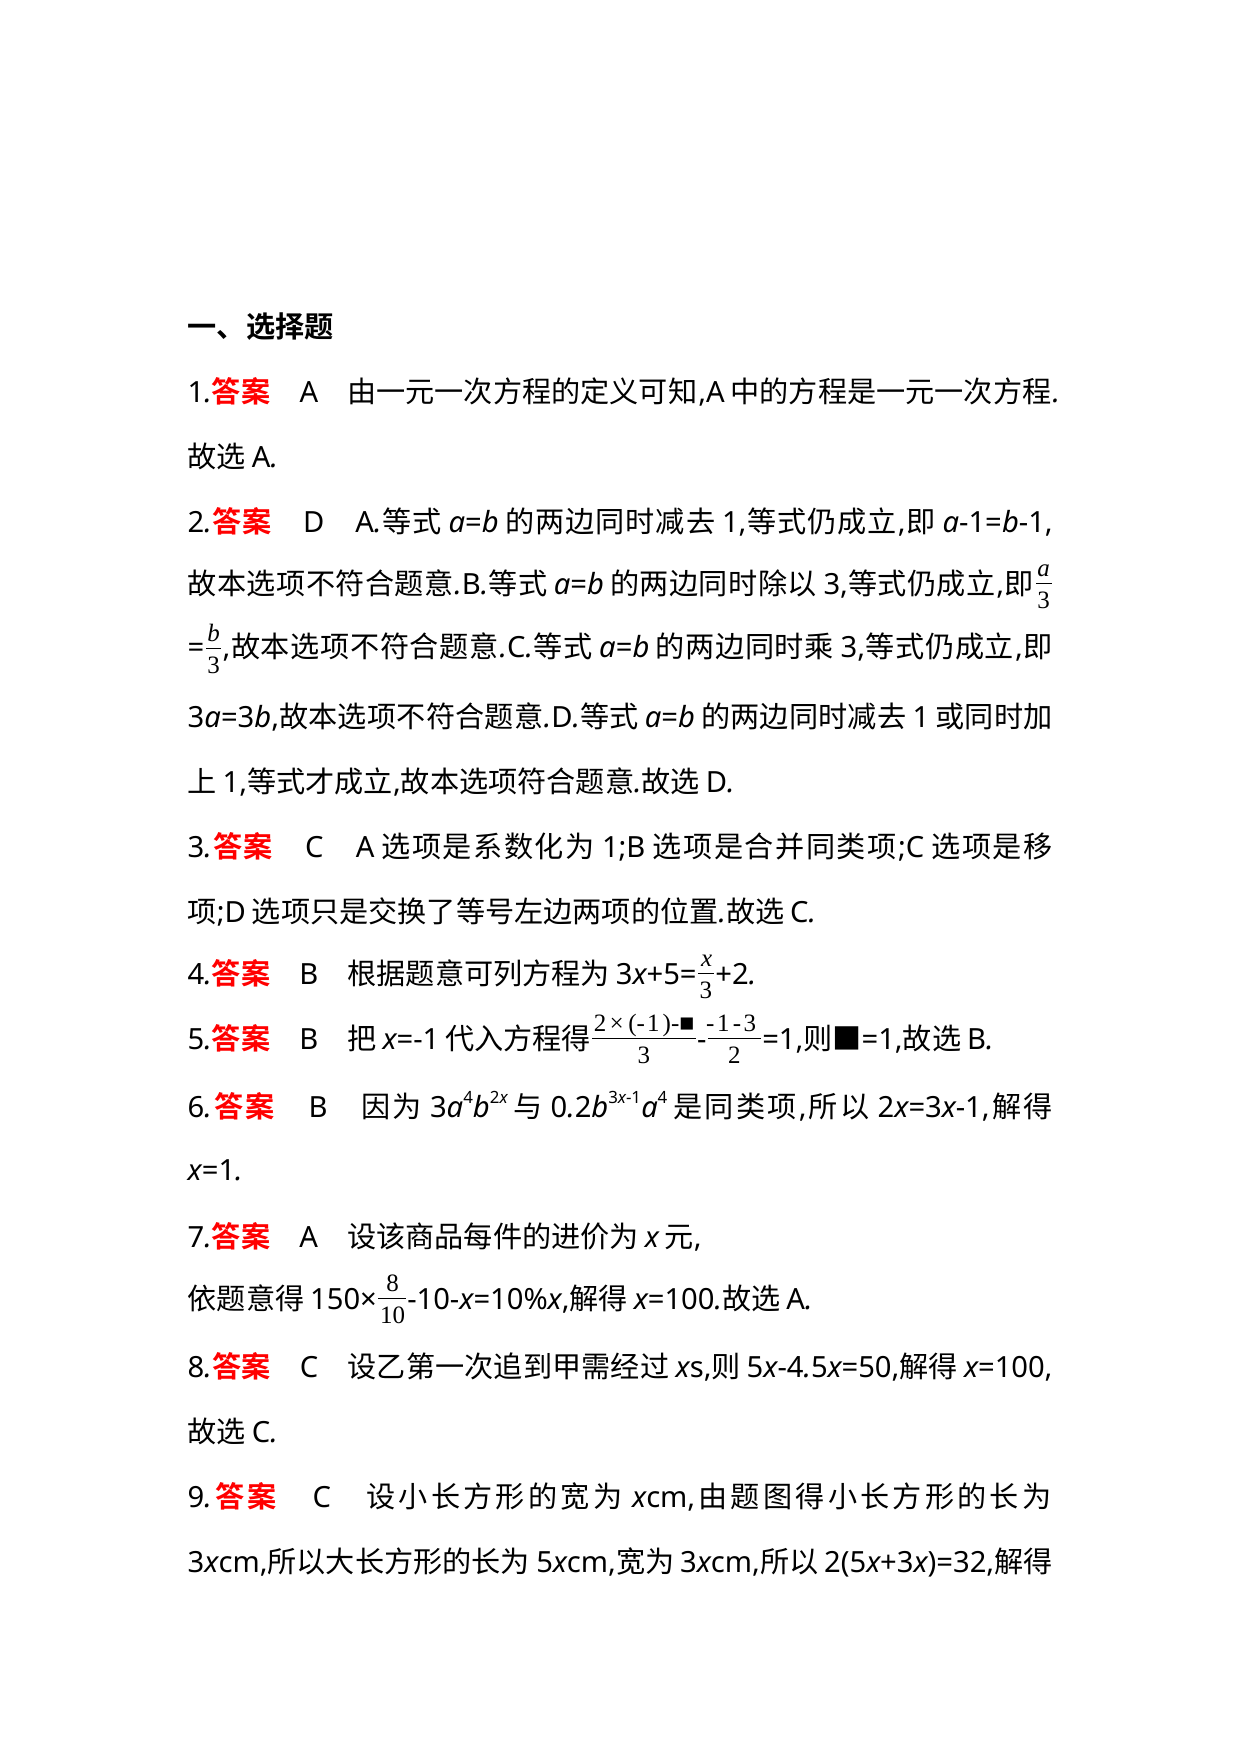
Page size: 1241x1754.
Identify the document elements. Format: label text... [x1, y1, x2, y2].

text 一、选择题 [187, 292, 1053, 357]
text 8.答案 C 设乙第一次追到甲需经过xs,则5x-4.5x=50,解得x=100,故选C. [187, 1332, 1053, 1462]
text 5.答案 B 把x=-1代入方程得-=1,则■=1,故选B. [187, 1007, 1053, 1072]
text 7.答案 A 设该商品每件的进价为x元, [187, 1202, 1053, 1267]
text 3.答案 C A选项是系数化为1;B选项是合并同类项;C选项是移项;D选项只是交换了等号左边两项的位置.故选C. [187, 812, 1053, 942]
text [187, 1462, 1053, 1592]
text 4.答案 B 根据题意可列方程为3x+5=+2. [187, 942, 1053, 1007]
text 1.答案 A 由一元一次方程的定义可知,A中的方程是一元一次方程.故选A. [187, 357, 1053, 487]
text 依题意得150×-10-x=10%x,解得x=100.故选A. [187, 1267, 1053, 1332]
text 2.答案 D A.等式a=b的两边同时减去1,等式仍成立,即a-1=b-1,故本选项不符合题意.B.等式a=b的两边同时除以3,等式仍成立,即=,故本选项不符合题意.C.等式a=b的两边同时乘3,等式仍成立,即3a=3b,故本选项不符合题意.D.等式a=b的两边同时减去1或同时加上1,等式才成立,故本选项符合题意.故选D. [187, 487, 1053, 812]
text 6.答案 B 因为3a4b2x与0.2b3x-1a4是同类项,所以2x=3x-1,解得x=1. [187, 1072, 1053, 1202]
